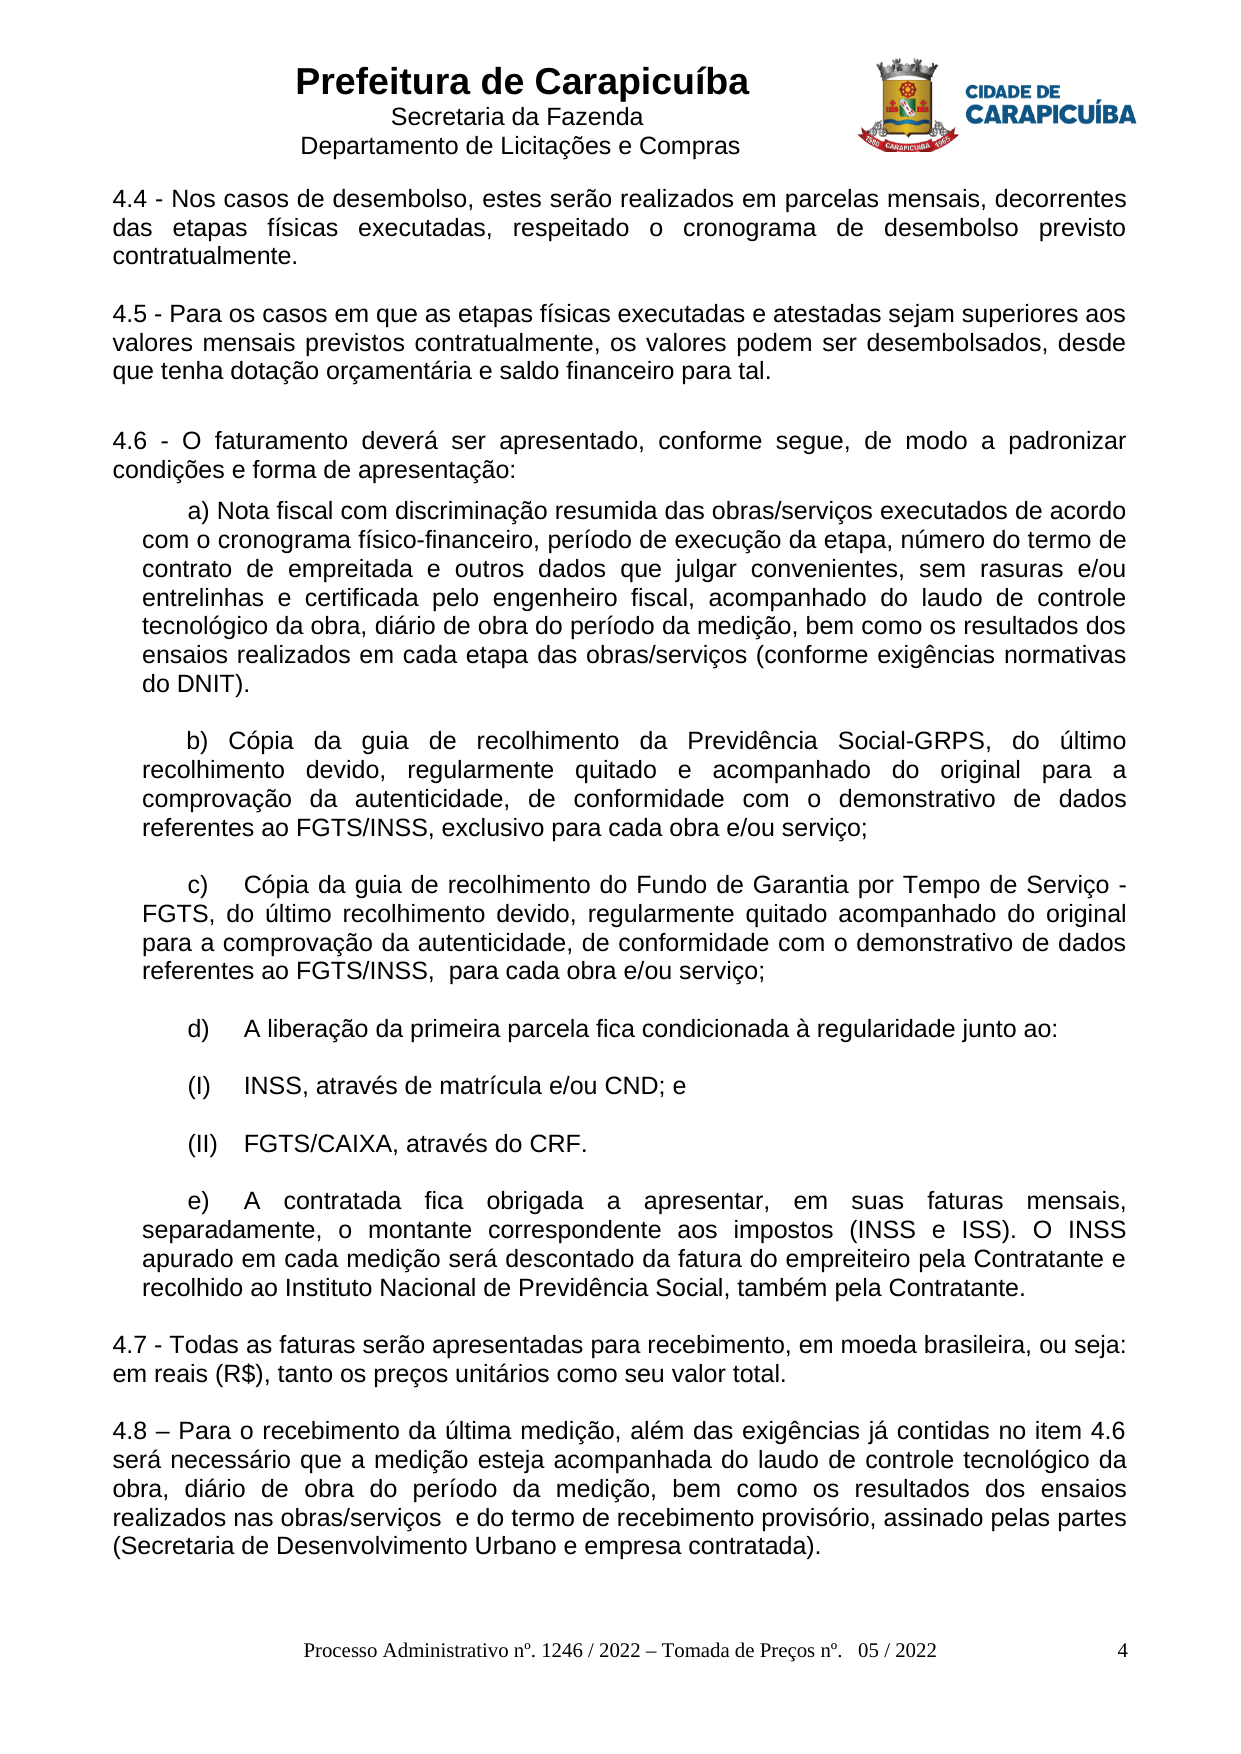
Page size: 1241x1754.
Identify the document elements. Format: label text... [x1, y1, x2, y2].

text 4.8 – Para o recebimento da última medição, além das exigências já contidas no item 4.6 será necessário que a medição esteja acompanhada do laudo de controle tecnológico da obra, diário de obra do período da medição, bem como os resultados dos ensaios realizados nas obras/serviços e do termo de recebimento provisório, assinado pelas partes (Secretaria de Desenvolvimento Urbano e empresa contratada). [112, 1416, 1128, 1560]
text c) Cópia da guia de recolhimento do Fundo de Garantia por Tempo de Serviço - FGTS, do último recolhimento devido, regularmente quitado acompanhado do original para a comprovação da autenticidade, de conformidade com o demonstrativo de dados referentes ao FGTS/INSS, para cada obra e/ou serviço; [142, 870, 1128, 985]
text 4.6 - O faturamento deverá ser apresentado, conforme segue, de modo a padronizar condições e forma de apresentação: [112, 426, 1128, 484]
text 4.4 - Nos casos de desembolso, estes serão realizados em parcelas mensais, decorrentes das etapas físicas executadas, respeitado o cronograma de desembolso previsto contratualmente. [112, 184, 1128, 270]
picture [857, 57, 1139, 152]
text b) Cópia da guia de recolhimento da Previdência Social-GRPS, do último recolhimento devido, regularmente quitado e acompanhado do original para a comprovação da autenticidade, de conformidade com o demonstrativo de dados referentes ao FGTS/INSS, exclusivo para cada obra e/ou serviço; [142, 726, 1128, 841]
text (I) INSS, através de matrícula e/ou CND; e [142, 1071, 1128, 1100]
text e) A contratada fica obrigada a apresentar, em suas faturas mensais, separadamente, o montante correspondente aos impostos (INSS e ISS). O INSS apurado em cada medição será descontado da fatura do empreiteiro pela Contratante e recolhido ao Instituto Nacional de Previdência Social, também pela Contratante. [142, 1186, 1128, 1301]
text 4.7 - Todas as faturas serão apresentadas para recebimento, em moeda brasileira, ou seja: em reais (R$), tanto os preços unitários como seu valor total. [112, 1330, 1128, 1387]
text (II) FGTS/CAIXA, através do CRF. [142, 1129, 1128, 1157]
text d) A liberação da primeira parcela fica condicionada à regularidade junto ao: [142, 1014, 1128, 1042]
text a) Nota fiscal com discriminação resumida das obras/serviços executados de acordo com o cronograma físico-financeiro, período de execução da etapa, número do termo de contrato de empreitada e outros dados que julgar convenientes, sem rasuras e/ou entrelinhas e certificada pelo engenheiro fiscal, acompanhado do laudo de controle tecnológico da obra, diário de obra do período da medição, bem como os resultados dos ensaios realizados em cada etapa das obras/serviços (conforme exigências normativas do DNIT). [142, 496, 1128, 697]
text 4.5 - Para os casos em que as etapas físicas executadas e atestadas sejam superiores aos valores mensais previstos contratualmente, os valores podem ser desembolsados, desde que tenha dotação orçamentária e saldo financeiro para tal. [112, 299, 1128, 385]
